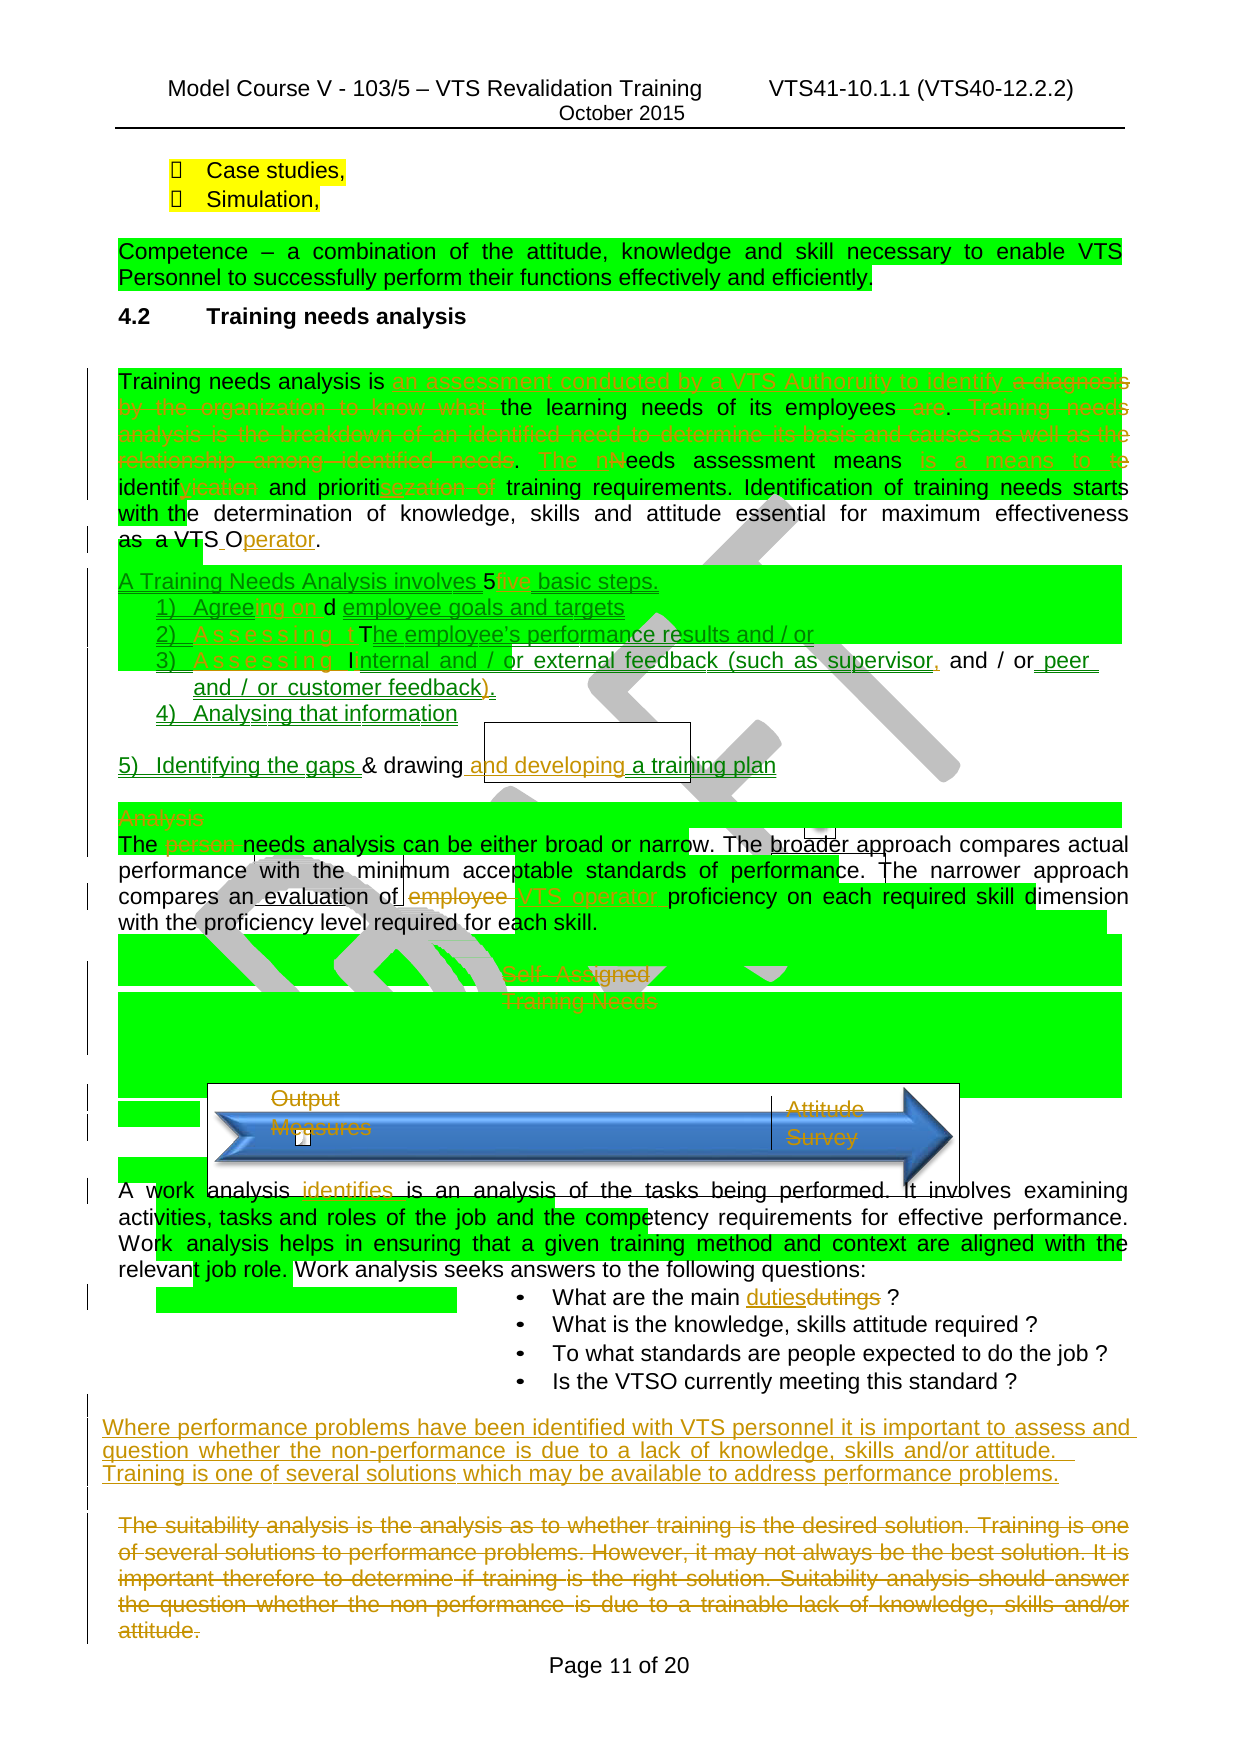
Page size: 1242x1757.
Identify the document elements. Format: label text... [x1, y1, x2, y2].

text • Is the VTSO currently meeting this standard ? [515, 1367, 1139, 1393]
text  Case studies, [169, 154, 1139, 185]
text  Simulation, [169, 186, 1139, 211]
picture [615, 762, 621, 772]
text 4.2 Training needs analysis [118, 303, 1139, 328]
text Training needs analysis is the learning needs of its employees.. eeds assessment means identif and prioriti training requirements. Identification of training needs starts with the determination of knowledge, skills and attitude essential for maximum effectiveness as a VTSO. [118, 368, 1129, 552]
text A work analysis is an analysis of the tasks being performed. It involves examining activities, tasks and roles of the job and the competency requirements for effective performance. Work analysis helps in ensuring that a given training method and context are aligned with the relevant job role. Work analysis seeks answers to the following questions: [118, 1178, 1129, 1282]
text The needs analysis can be either broad or narrow. The broader approach compares actual performance with the minimum acceptable standards of performance. The narrower approach compares an evaluation of proficiency on each required skill dimension with the proficiency level required for each skill. [118, 831, 1129, 936]
text Competence – a combination of the attitude, knowledge and skill necessary to enable VTS Personnel to successfully perform their functions effectively and efficiently. [118, 238, 1129, 291]
text • What are the main ? [515, 1284, 1139, 1310]
picture [485, 723, 690, 782]
text • What is the knowledge, skills attitude required ? [515, 1311, 1139, 1338]
text • To what standards are people expected to do the job ? [515, 1339, 1139, 1366]
picture [208, 1084, 959, 1178]
